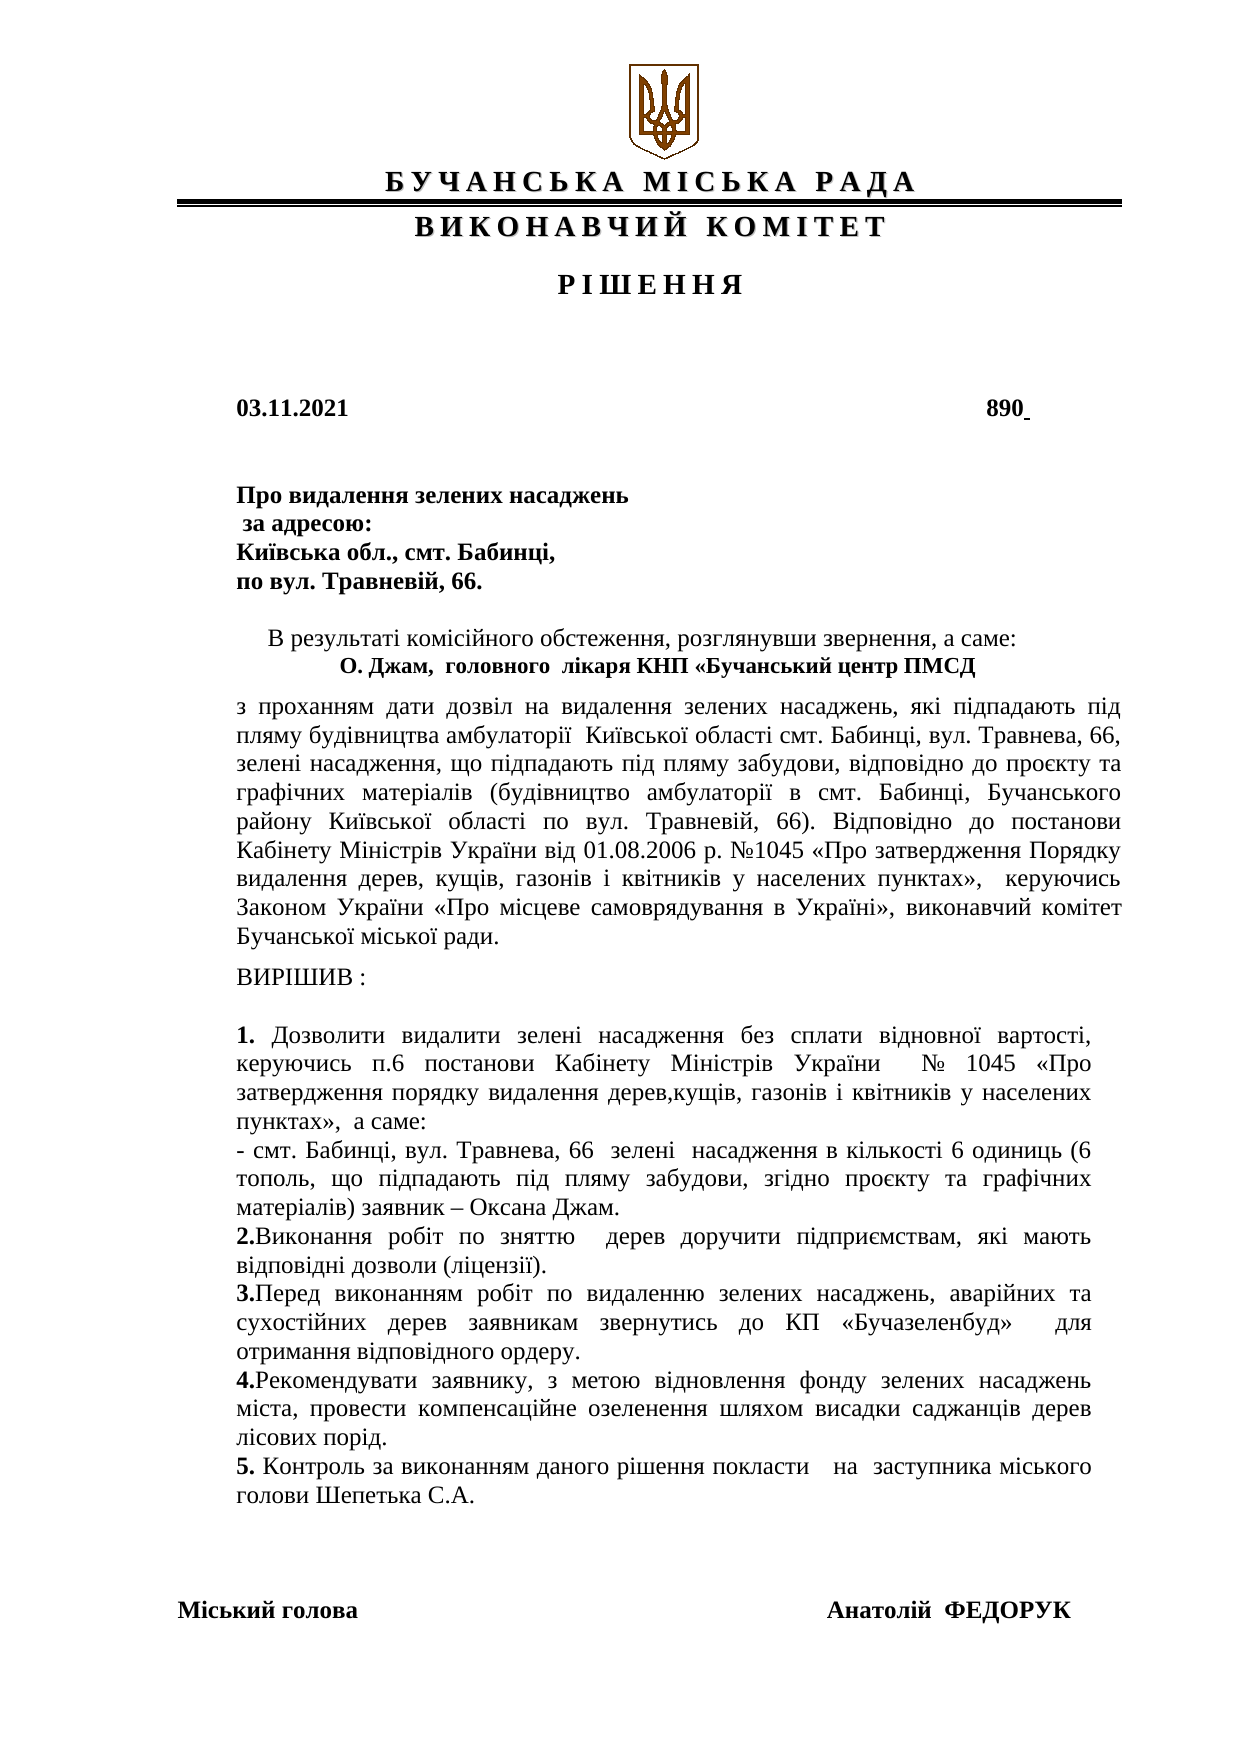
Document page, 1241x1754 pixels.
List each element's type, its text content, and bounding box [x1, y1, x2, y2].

text 03.11.2021 890 [236, 393, 1092, 422]
text 2.Виконання робіт по зняттю дерев доручити підприємствам, які мають відповідні дозволи (ліцензії). [236, 1221, 1092, 1278]
text В результаті комісійного обстеження, розглянувши звернення, а саме: [236, 623, 1092, 652]
picture [622, 58, 707, 164]
text БУЧАНСЬКА МІСЬКА РАДА [177, 164, 1122, 199]
text Київська обл., смт. Бабинці, [236, 537, 1092, 566]
text 4.Рекомендувати заявнику, з метою відновлення фонду зелених насаджень міста, провести компенсаційне озеленення шляхом висадки саджанців дерев лісових порід. [236, 1365, 1092, 1451]
text ВИРІШИВ : [236, 962, 1092, 991]
text - смт. Бабинці, вул. Травнева, 66 зелені насадження в кількості 6 одиниць (6 тополь, що підпадають під пляму забудови, згідно проєкту та графічних матеріалів) заявник – Оксана Джам. [236, 1135, 1092, 1221]
text ВИКОНАВЧИЙ КОМІТЕТ [177, 207, 1122, 242]
text з проханням дати дозвіл на видалення зелених насаджень, які підпадають під пляму будівництва амбулаторії Київської області смт. Бабинці, вул. Травнева, 66, зелені насадження, що підпадають під пляму забудови, відповідно до проєкту та графічних матеріалів (будівництво амбулаторії в смт. Бабинці, Бучанського району Київської області по вул. Травневій, 66). Відповідно до постанови Кабінету Міністрів України від 01.08.2006 р. №1045 «Про затвердження Порядку видалення дерев, кущів, газонів і квітників у населених пунктах», керуючись Законом України «Про місцеве самоврядування в Україні», виконавчий комітет Бучанської міської ради. [236, 691, 1122, 950]
text О. Джам, головного лікаря КНП «Бучанський центр ПМСД [236, 652, 1092, 678]
text по вул. Травневій, 66. [236, 566, 1092, 595]
text за адресою: [236, 508, 1092, 537]
text Про видалення зелених насаджень [236, 480, 1092, 508]
text 1. Дозволити видалити зелені насадження без сплати відновної вартості, керуючись п.6 постанови Кабінету Міністрів України № 1045 «Про затвердження порядку видалення дерев,кущів, газонів і квітників у населених пунктах», а саме: [236, 1020, 1092, 1135]
text 3.Перед виконанням робіт по видаленню зелених насаджень, аварійних та сухостійних дерев заявникам звернутись до КП «Бучазеленбуд» для отримання відповідного ордеру. [236, 1278, 1092, 1365]
text 5. Контроль за виконанням даного рішення покласти на заступника міського голови Шепетька С.А. [236, 1451, 1092, 1508]
text Міський голова Анатолій ФЕДОРУК [177, 1595, 1122, 1623]
subtitle РІШЕННЯ [177, 267, 1122, 301]
